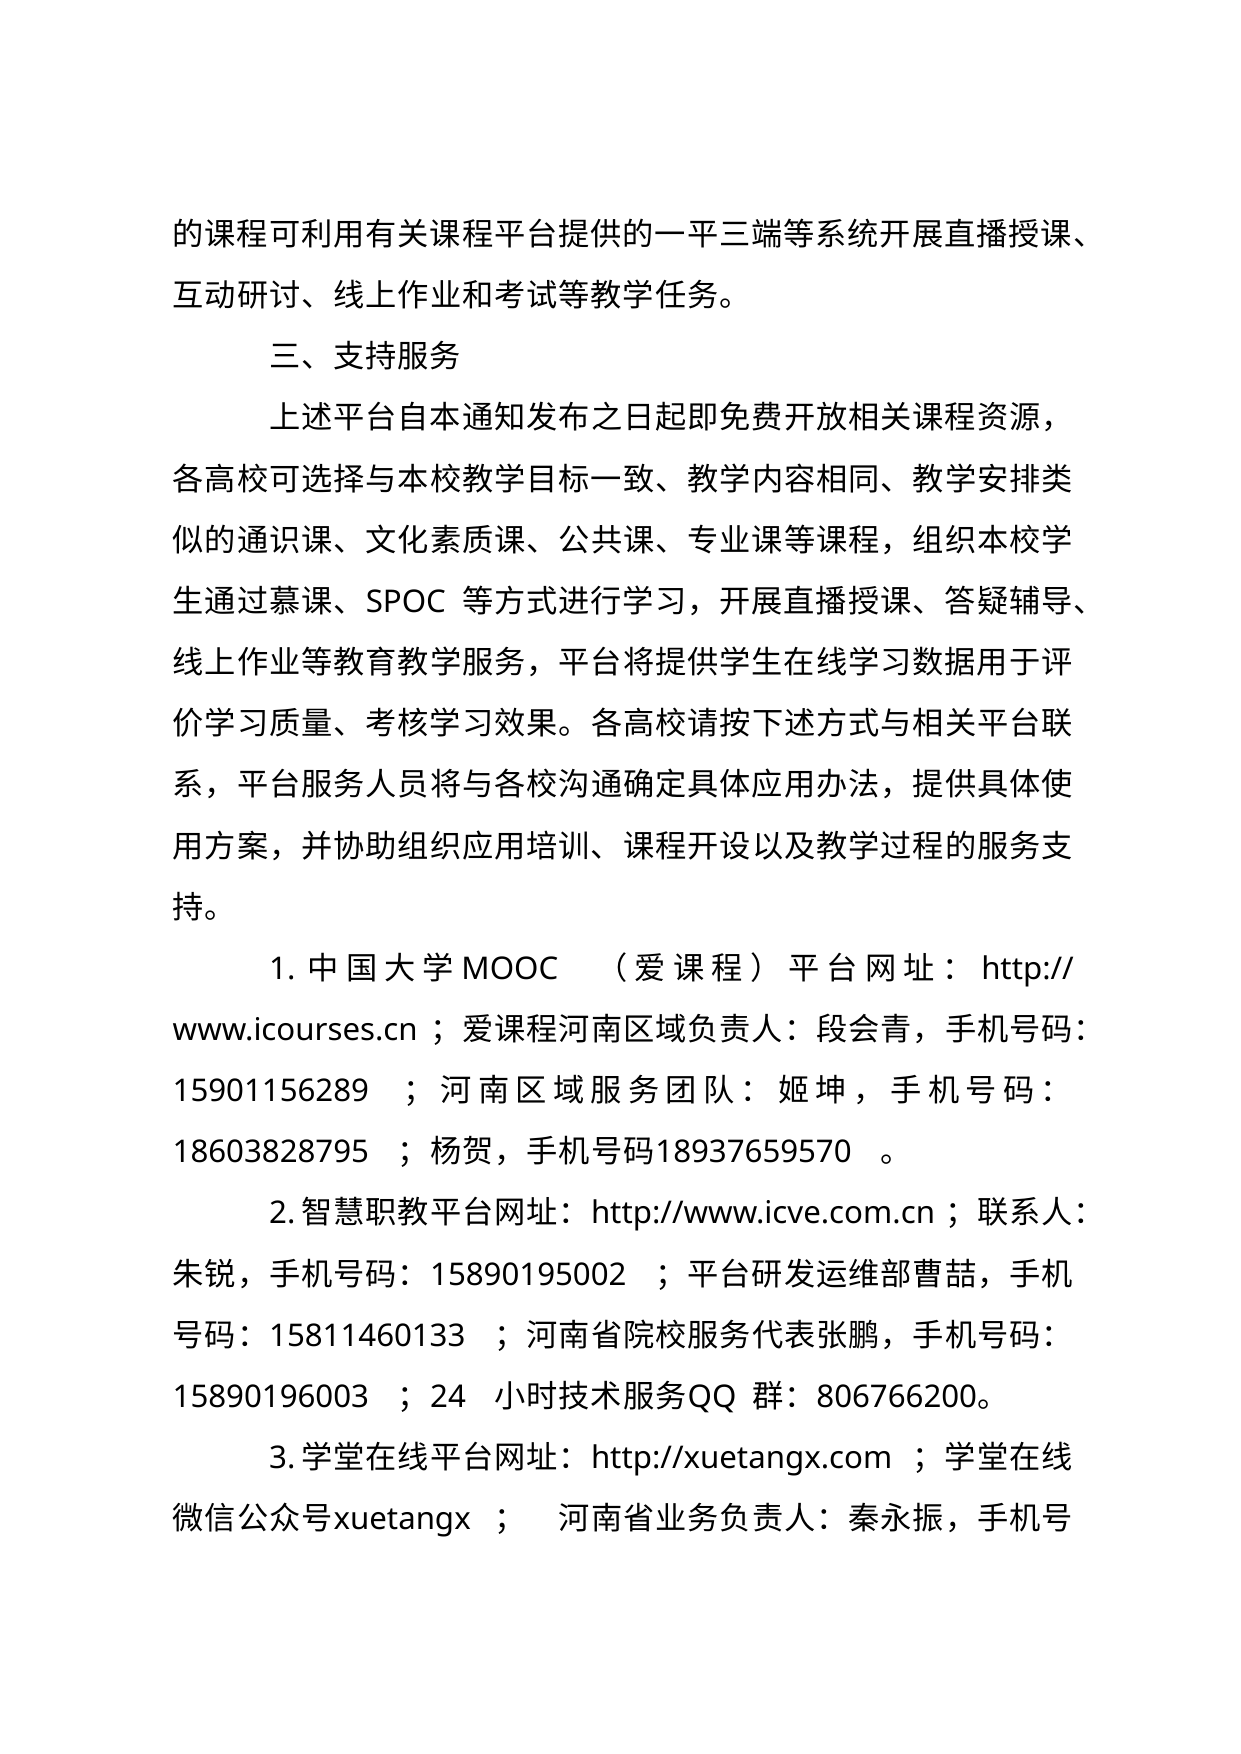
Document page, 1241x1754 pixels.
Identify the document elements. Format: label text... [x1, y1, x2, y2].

text 上述平台自本通知发布之日起即免费开放相关课程资源，各高校可选择与本校教学目标一致、教学内容相同、教学安排类似的通识课、文化素质课、公共课、专业课等课程，组织本校学生通过慕课、SPOC 等方式进行学习，开展直播授课、答疑辅导、线上作业等教育教学服务，平台将提供学生在线学习数据用于评价学习质量、考核学习效果。各高校请按下述方式与相关平台联系，平台服务人员将与各校沟通确定具体应用办法，提供具体使用方案，并协助组织应用培训、课程开设以及教学过程的服务支持。 [172, 385, 1074, 935]
text 1.中国大学MOOC（爱课程）平台网址：http://www.icourses.cn；爱课程河南区域负责人：段会青，手机号码：15901156289；河南区域服务团队：姬坤，手机号码：18603828795；杨贺，手机号码18937659570。 [172, 935, 1074, 1180]
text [172, 201, 1074, 324]
text 三、支持服务 [172, 324, 1074, 385]
text 2.智慧职教平台网址：http://www.icve.com.cn；联系人：朱锐，手机号码：15890195002；平台研发运维部曹喆，手机号码：15811460133；河南省院校服务代表张鹏，手机号码：15890196003；24小时技术服务QQ群：806766200。 [172, 1180, 1074, 1424]
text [172, 1424, 1074, 1547]
